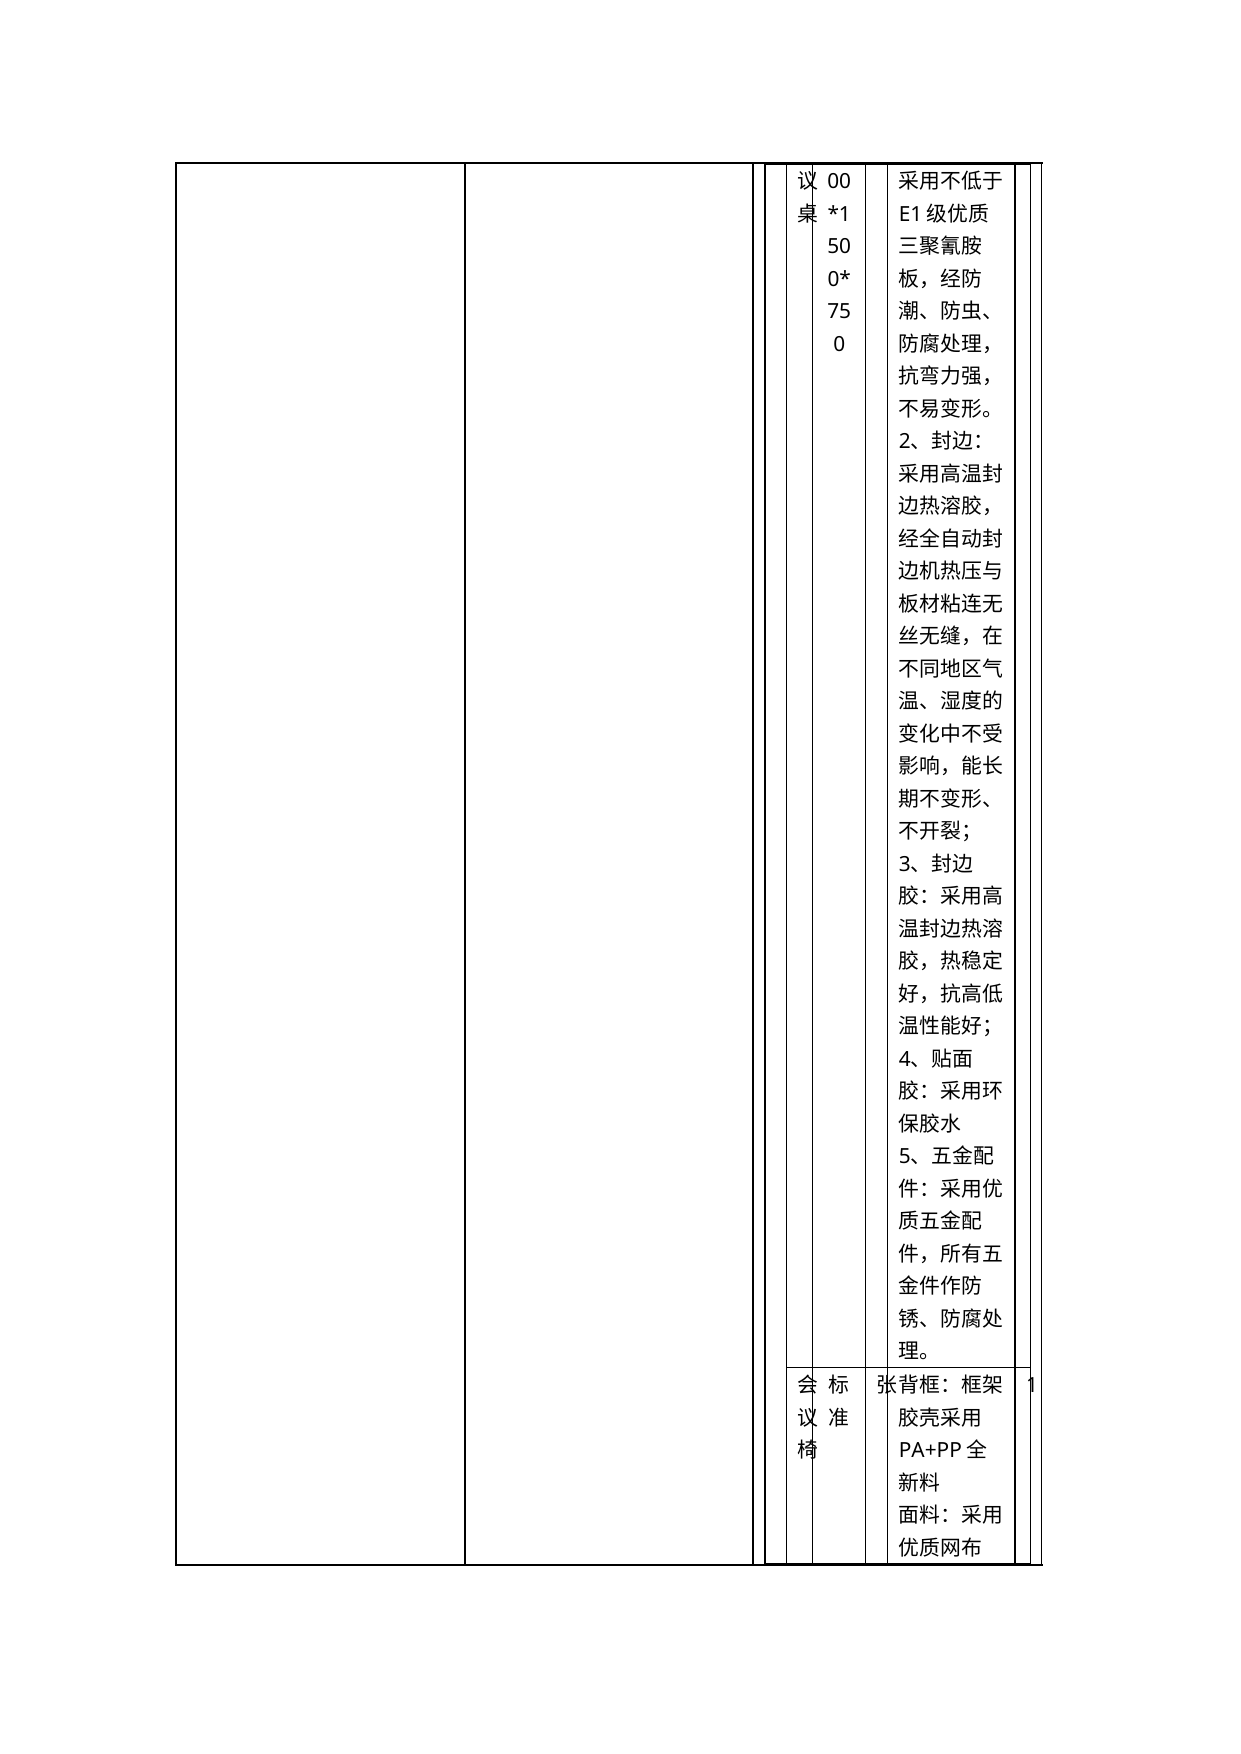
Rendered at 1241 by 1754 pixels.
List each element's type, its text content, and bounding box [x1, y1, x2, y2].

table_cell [1016, 1368, 1030, 1563]
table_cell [866, 1368, 887, 1563]
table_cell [766, 165, 786, 1563]
table_cell 1 [177, 164, 464, 1564]
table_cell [888, 1368, 1014, 1563]
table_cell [787, 165, 812, 1367]
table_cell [787, 1368, 812, 1563]
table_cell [866, 165, 887, 1367]
table_cell [466, 164, 752, 1564]
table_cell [1031, 164, 1041, 1564]
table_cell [1016, 165, 1030, 1367]
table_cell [813, 165, 865, 1367]
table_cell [754, 164, 764, 1564]
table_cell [813, 1368, 865, 1563]
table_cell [888, 165, 1014, 1367]
